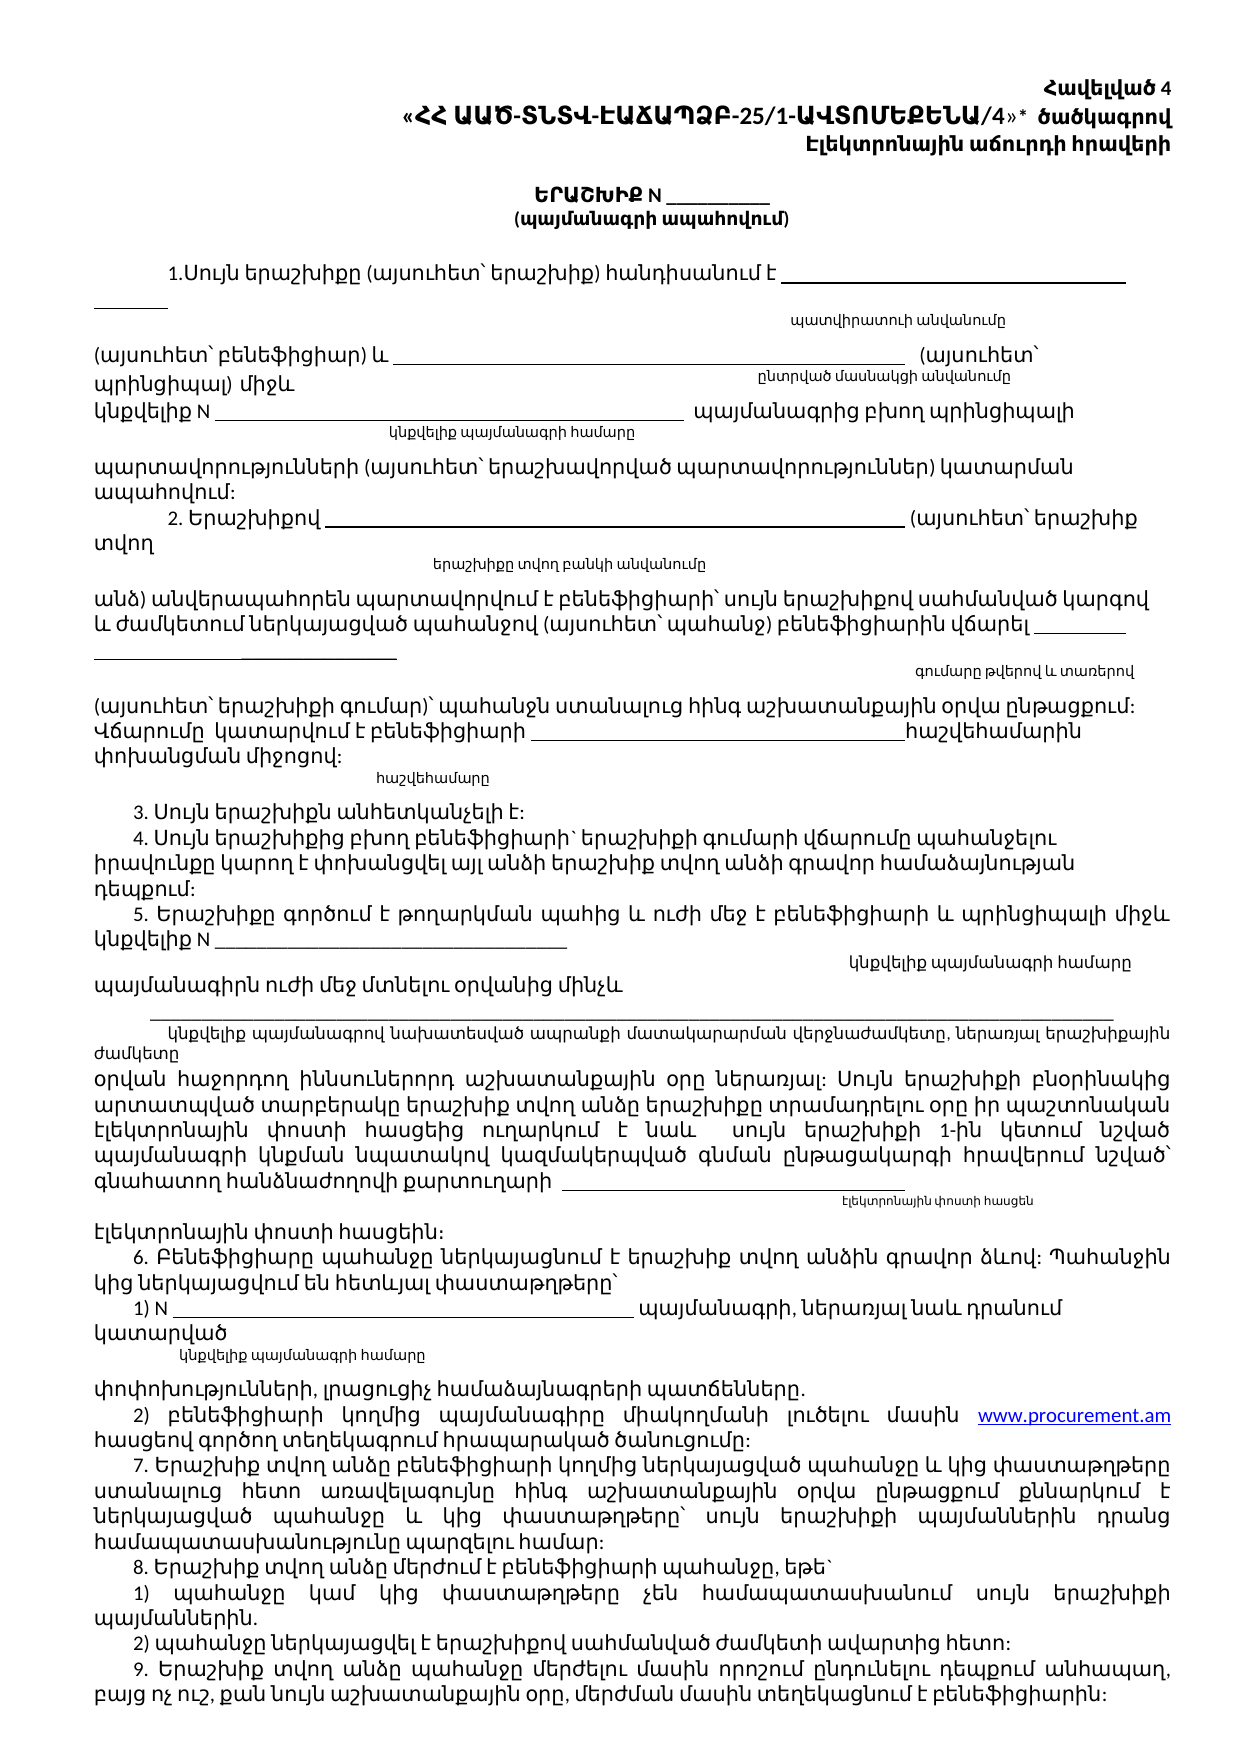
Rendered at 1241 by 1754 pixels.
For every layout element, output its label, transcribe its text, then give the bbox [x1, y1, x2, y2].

text կնքվելիք պայմանագրի համարը [610, 952, 1171, 972]
text (այսուհետ՝ երաշխիքի գումար)՝ պահանջն ստանալուց հինգ աշխատանքային օրվա ընթացքում: Վճարումը կատարվում է բենեֆիցիարի հաշվեհամարին փոխանցման միջոցով: [94, 693, 1171, 769]
text կնքվելիք N պայմանագրից բխող պրինցիպալի [94, 398, 1171, 423]
list _____________________________________________________________________________________________ [94, 998, 1171, 1023]
list պայմանագիրն ուժի մեջ մտնելու օրվանից մինչև [94, 972, 1171, 998]
text (այսուհետ՝ բենեֆիցիար) և (այսուհետ՝ պրինցիպալ) միջև ընտրված մասնակցի անվանումը [94, 342, 1171, 398]
text 8. Երաշխիք տվող անձը մերժում է բենեֆիցիարի պահանջը, եթե` [94, 1554, 1171, 1580]
text կնքվելիք պայմանագրի համարը [94, 1346, 1171, 1376]
text 2) բենեֆիցիարի կողմից պայմանագիրը միակողմանի լուծելու մասին www.procurement.am հասցեով գործող տեղեկագրում հրապարակած ծանուցումը: [94, 1402, 1171, 1453]
text 1) պահանջը կամ կից փաստաթղթերը չեն համապատասխանում սույն երաշխիքի պայմաններին. [94, 1580, 1171, 1631]
text (պայմանագրի ապահովում) [94, 207, 1171, 230]
text 7. Երաշխիք տվող անձը բենեֆիցիարի կողմից ներկայացված պահանջը և կից փաստաթղթերը ստանալուց հետո առավելագույնը հինգ աշխատանքային օրվա ընթացքում քննարկում է ներկայացված պահանջը և կից փաստաթղթերը՝ սույն երաշխիքի պայմաններին դրանց համապատասխանությունը պարզելու համար: [94, 1453, 1171, 1554]
text էլեկտրոնային փոստի հասցեին։ [94, 1219, 1171, 1244]
text երաշխիքը տվող բանկի անվանումը [94, 556, 1171, 586]
text էլեկտրոնային փոստի հասցեն [94, 1193, 1171, 1219]
text 2. Երաշխիքով (այսուհետ՝ երաշխիք տվող [94, 505, 1171, 556]
text 2) պահանջը ներկայացվել է երաշխիքով սահմանված ժամկետի ավարտից հետո: [94, 1631, 1171, 1656]
text 4. Սույն երաշխիքից բխող բենեֆիցիարի` երաշխիքի գումարի վճարումը պահանջելու իրավունքը կարող է փոխանցվել այլ անձի երաշխիք տվող անձի գրավոր համաձայնության դեպքում: [94, 825, 1171, 901]
text Հավելված 4 [94, 75, 1171, 100]
text անձ) անվերապահորեն պարտավորվում է բենեֆիցիարի՝ սույն երաշխիքով սահմանված կարգով և ժամկետում ներկայացված պահանջով (այսուհետ՝ պահանջ) բենեֆիցիարին վճարել _______________ [94, 586, 1171, 662]
text ԵՐԱՇԽԻՔ N __________ [94, 182, 1171, 207]
text 3. Սույն երաշխիքն անհետկանչելի է: [94, 799, 1171, 825]
text 5. Երաշխիքը գործում է թողարկման պահից և ուժի մեջ է բենեֆիցիարի և պրինցիպալի միջև կնքվելիք N __________________________________ [94, 901, 1171, 952]
text պատվիրատուի անվանումը [684, 311, 1171, 342]
text օրվան հաջորդող իննսուներորդ աշխատանքային օրը ներառյալ: Սույն երաշխիքի բնօրինակից արտատպված տարբերակը երաշխիք տվող անձը երաշխիքը տրամադրելու օրը իր պաշտոնական էլեկտրոնային փոստի հասցեից ուղարկում է նաև սույն երաշխիքի 1-ին կետում նշված պայմանագրի կնքման նպատակով կազմակերպված գնման ընթացակարգի հրավերում նշված՝ գնահատող հանձնաժողովի քարտուղարի [94, 1066, 1171, 1193]
text հաշվեհամարը [94, 769, 1171, 799]
text փոփոխությունների, լրացուցիչ համաձայնագրերի պատճենները. [94, 1376, 1171, 1402]
text Էլեկտրոնային աճուրդի հրավերի [94, 131, 1171, 156]
text 1) N պայմանագրի, ներառյալ նաև դրանում կատարված [94, 1295, 1171, 1346]
list կնքվելիք պայմանագրով նախատեսված ապրանքի մատակարարման վերջնաժամկետը, ներառյալ երաշխիքային ժամկետը [94, 1023, 1171, 1064]
text կնքվելիք պայմանագրի համարը [94, 423, 1171, 454]
text 9. Երաշխիք տվող անձը պահանջը մերժելու մասին որոշում ընդունելու դեպքում անհապաղ, բայց ոչ ուշ, քան նույն աշխատանքային օրը, մերժման մասին տեղեկացնում է բենեֆիցիարին: [94, 1656, 1171, 1707]
text պարտավորությունների (այսուհետ՝ երաշխավորված պարտավորություններ) կատարման ապահովում: [94, 454, 1171, 505]
text գումարը թվերով և տառերով [831, 662, 1171, 693]
text 6. Բենեֆիցիարը պահանջը ներկայացնում է երաշխիք տվող անձին գրավոր ձևով: Պահանջին կից ներկայացվում են հետևյալ փաստաթղթերը՝ [94, 1244, 1171, 1295]
text 1.Սույն երաշխիքը (այսուհետ՝ երաշխիք) հանդիսանում է [94, 261, 1171, 311]
text «ՀՀ ԱԱԾ-ՏՆՏՎ-ԷԱՃԱՊՁԲ-25/1-ԱՎՏՈՄԵՔԵՆԱ/4»* ծածկագրով [94, 100, 1171, 131]
